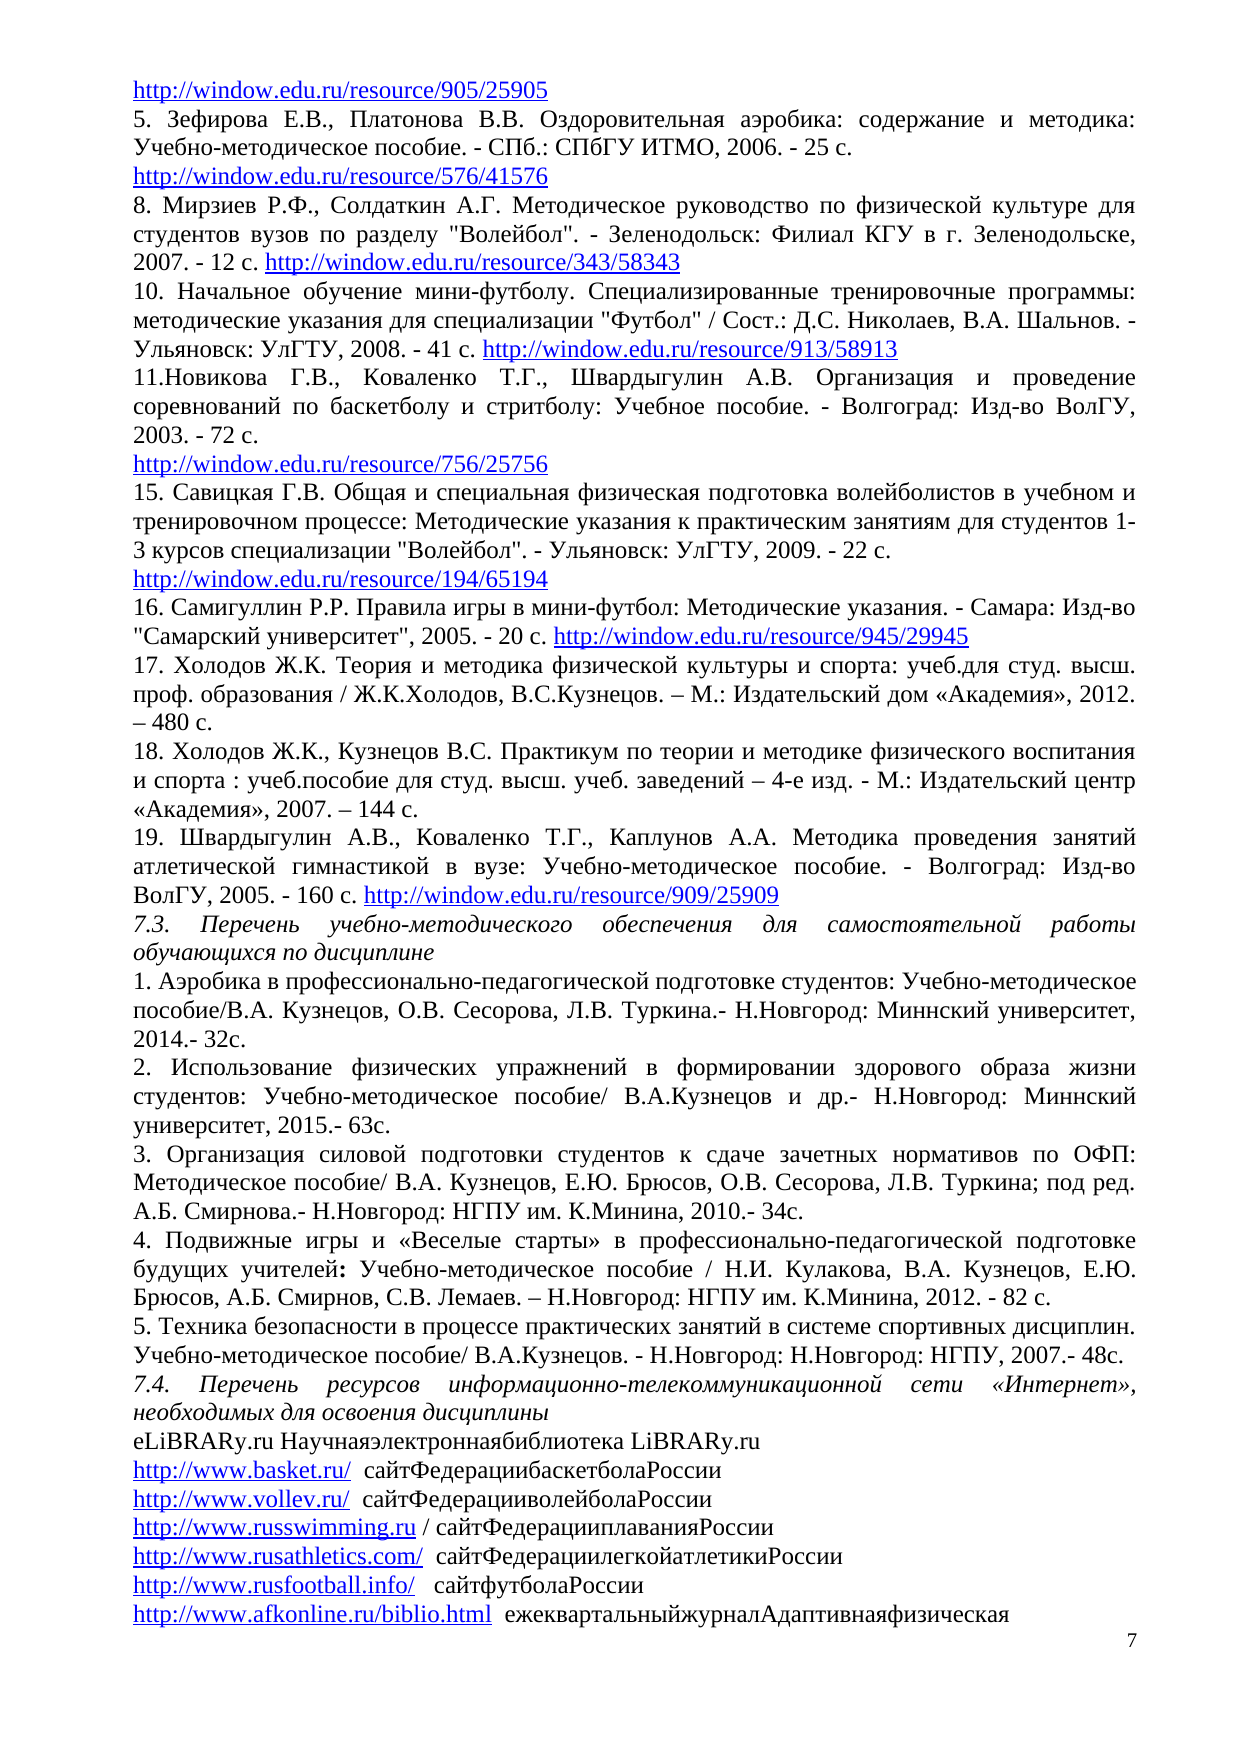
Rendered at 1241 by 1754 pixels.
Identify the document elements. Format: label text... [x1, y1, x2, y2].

text 3. Организация силовой подготовки студентов к сдаче зачетных нормативов по ОФП: Методическое пособие/ В.А. Кузнецов, Е.Ю. Брюсов, О.В. Сесорова, Л.В. Туркина; под ред. А.Б. Смирнова.- Н.Новгород: НГПУ им. К.Минина, 2010.- 34с. [133, 1139, 1137, 1225]
text http://www.basket.ru/ сайтФедерациибаскетболаРоссии [133, 1455, 1137, 1484]
text http://www.russwimming.ru / сайтФедерацииплаванияРоссии [133, 1512, 1137, 1541]
text 18. Холодов Ж.К., Кузнецов В.С. Практикум по теории и методике физического воспитания и спорта : учеб.пособие для студ. высш. учеб. заведений – 4-е изд. - М.: Издательский центр «Академия», 2007. – 144 с. [133, 736, 1137, 822]
text eLiBRARy.ru Научнаяэлектроннаябиблиотека LiBRARy.ru [133, 1426, 1137, 1455]
text http://window.edu.ru/resource/576/41576 [133, 161, 1137, 190]
text http://window.edu.ru/resource/905/25905 [133, 75, 1137, 104]
text 10. Начальное обучение мини-футболу. Специализированные тренировочные программы: методические указания для специализации "Футбол" / Сост.: Д.С. Николаев, В.А. Шальнов. - Ульяновск: УлГТУ, 2008. - 41 с. http://window.edu.ru/resource/913/58913 [133, 276, 1137, 362]
text http://www.rusathletics.com/ сайтФедерациилегкойатлетикиРоссии [133, 1541, 1137, 1570]
text http://window.edu.ru/resource/194/65194 [133, 564, 1137, 592]
text 19. Швардыгулин А.В., Коваленко Т.Г., Каплунов А.А. Методика проведения занятий атлетической гимнастикой в вузе: Учебно-методическое пособие. - Волгоград: Изд-во ВолГУ, 2005. - 160 с. http://window.edu.ru/resource/909/25909 [133, 822, 1137, 909]
text http://www.rusfootball.info/ сайтфутболаРоссии [133, 1570, 1137, 1599]
text 2. Использование физических упражнений в формировании здорового образа жизни студентов: Учебно-методическое пособие/ В.А.Кузнецов и др.- Н.Новгород: Миннский университет, 2015.- 63с. [133, 1052, 1137, 1139]
text 15. Савицкая Г.В. Общая и специальная физическая подготовка волейболистов в учебном и тренировочном процессе: Методические указания к практическим занятиям для студентов 1-3 курсов специализации "Волейбол". - Ульяновск: УлГТУ, 2009. - 22 с. [133, 477, 1137, 564]
text 1. Аэробика в профессионально-педагогической подготовке студентов: Учебно-методическое пособие/В.А. Кузнецов, О.В. Сесорова, Л.В. Туркина.- Н.Новгород: Миннский университет, 2014.- 32с. [133, 966, 1137, 1052]
text 5. Зефирова Е.В., Платонова В.В. Оздоровительная аэробика: содержание и методика: Учебно-методическое пособие. - СПб.: СПбГУ ИТМО, 2006. - 25 с. [133, 104, 1137, 161]
text http://www.afkonline.ru/biblio.html ежеквартальныйжурналАдаптивнаяфизическая [133, 1599, 1137, 1627]
text 11.Новикова Г.В., Коваленко Т.Г., Швардыгулин А.В. Организация и проведение соревнований по баскетболу и стритболу: Учебное пособие. - Волгоград: Изд-во ВолГУ, 2003. - 72 с. [133, 362, 1137, 449]
text 7.4. Перечень ресурсов информационно-телекоммуникационной сети «Интернет», необходимых для освоения дисциплины [133, 1369, 1137, 1426]
text 5. Техника безопасности в процессе практических занятий в системе спортивных дисциплин. Учебно-методическое пособие/ В.А.Кузнецов. - Н.Новгород: Н.Новгород: НГПУ, 2007.- 48с. [133, 1311, 1137, 1369]
text 17. Холодов Ж.К. Теория и методика физической культуры и спорта: учеб.для студ. высш. проф. образования / Ж.К.Холодов, В.С.Кузнецов. – М.: Издательский дом «Академия», 2012. – 480 с. [133, 650, 1137, 736]
text 16. Самигуллин Р.Р. Правила игры в мини-футбол: Методические указания. - Самара: Изд-во "Самарский университет", 2005. - 20 с. http://window.edu.ru/resource/945/29945 [133, 592, 1137, 650]
text http://www.vollev.ru/ сайтФедерацииволейболаРоссии [133, 1484, 1137, 1512]
text http://window.edu.ru/resource/756/25756 [133, 449, 1137, 477]
text 8. Мирзиев Р.Ф., Солдаткин А.Г. Методическое руководство по физической культуре для студентов вузов по разделу "Волейбол". - Зеленодольск: Филиал КГУ в г. Зеленодольске, 2007. - 12 с. http://window.edu.ru/resource/343/58343 [133, 190, 1137, 276]
text 4. Подвижные игры и «Веселые старты» в профессионально-педагогической подготовке будущих учителей: Учебно-методическое пособие / Н.И. Кулакова, В.А. Кузнецов, Е.Ю. Брюсов, А.Б. Смирнов, С.В. Лемаев. – Н.Новгород: НГПУ им. К.Минина, 2012. - 82 с. [133, 1225, 1137, 1311]
text 7.3. Перечень учебно-методического обеспечения для самостоятельной работы обучающихся по дисциплине [133, 909, 1137, 966]
